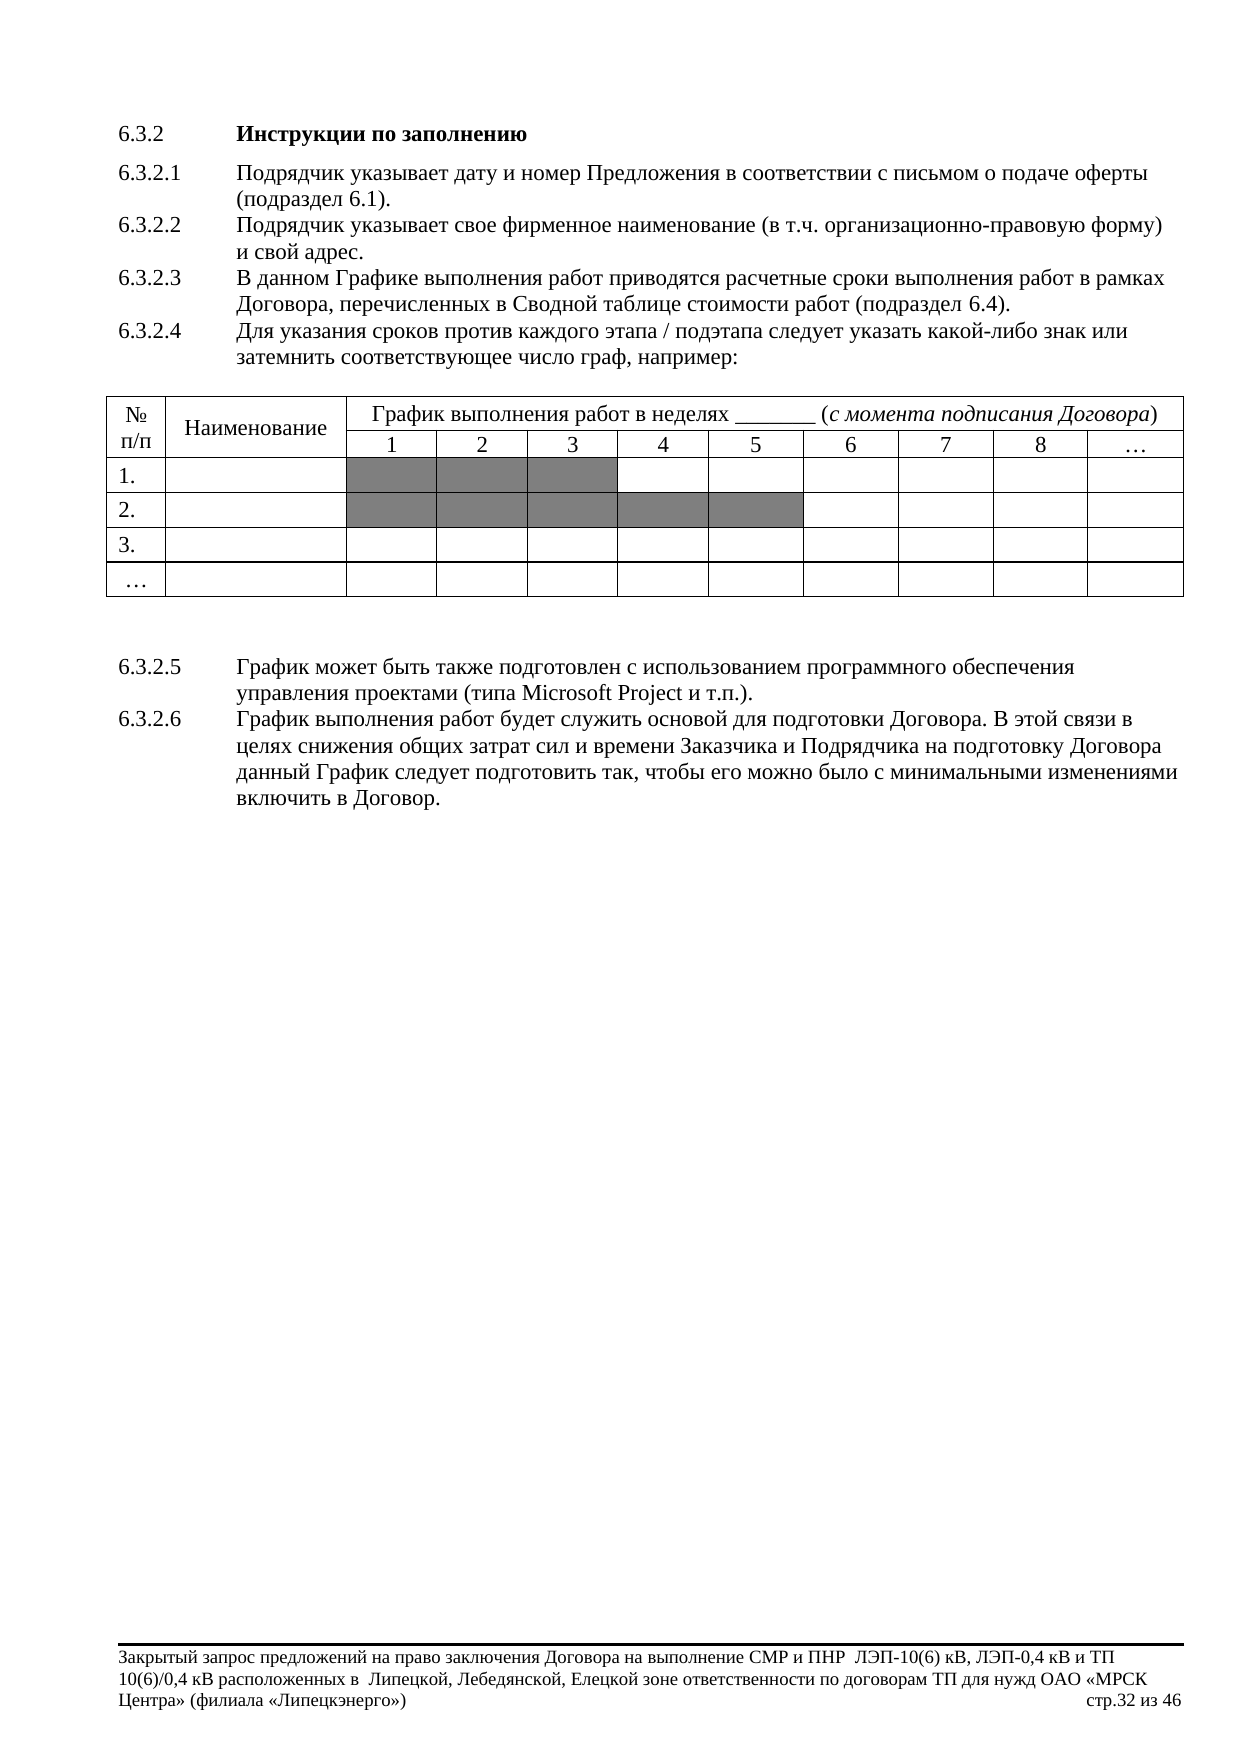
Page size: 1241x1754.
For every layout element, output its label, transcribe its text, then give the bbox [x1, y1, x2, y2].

list График выполнения работ будет служить основой для подготовки Договора. В этой связи в целях снижения общих затрат сил и времени Заказчика и Подрядчика на подготовку Договора данный График следует подготовить так, чтобы его можно было с минимальными изменениями включить в Договор. [118, 705, 1181, 811]
table_cell [618, 528, 708, 561]
table_cell 3 [528, 431, 617, 457]
table_cell [528, 528, 617, 561]
table_cell [709, 493, 803, 527]
list График может быть также подготовлен с использованием программного обеспечения управления проектами (типа Microsoft Project и т.п.). [118, 653, 1181, 705]
list Инструкции по заполнению [118, 120, 1181, 146]
table_cell 8 [994, 431, 1087, 457]
list Для указания сроков против каждого этапа / подэтапа следует указать какой-либо знак или затемнить соответствующее число граф, например: [118, 317, 1181, 369]
table_cell [709, 528, 803, 561]
table_cell [804, 563, 898, 596]
table_cell 5 [709, 431, 803, 457]
table_header Наименование [166, 397, 346, 457]
table_cell [994, 458, 1087, 492]
table_cell … [107, 563, 165, 596]
table_cell [107, 528, 165, 561]
table_cell [347, 493, 436, 527]
table_cell [528, 563, 617, 596]
table_cell [804, 493, 898, 527]
table_cell 4 [618, 431, 708, 457]
table_cell [899, 458, 993, 492]
table_cell [1088, 493, 1183, 527]
table_cell [107, 458, 165, 492]
table_cell [994, 528, 1087, 561]
table_cell 7 [899, 431, 993, 457]
table_cell [899, 563, 993, 596]
table_cell [618, 563, 708, 596]
table_cell [1088, 458, 1183, 492]
table_cell [994, 493, 1087, 527]
table_cell [166, 563, 346, 596]
table_cell [166, 458, 346, 492]
table_cell [709, 563, 803, 596]
table_cell [528, 458, 617, 492]
table_cell [107, 493, 165, 527]
table_cell … [1088, 431, 1183, 457]
table_cell [347, 458, 436, 492]
table_cell [1088, 528, 1183, 561]
table_cell [899, 528, 993, 561]
table_cell [166, 528, 346, 561]
table_cell [804, 528, 898, 561]
list Подрядчик указывает свое фирменное наименование (в т.ч. организационно-правовую форму) и свой адрес. [118, 211, 1181, 264]
table_cell [994, 563, 1087, 596]
table_cell [347, 528, 436, 561]
table_cell [709, 458, 803, 492]
table_cell [1088, 563, 1183, 596]
table_cell [804, 458, 898, 492]
table_cell [618, 458, 708, 492]
table_header График выполнения работ в неделях _______ (с момента подписания Договора) [347, 397, 1183, 429]
table_cell [899, 493, 993, 527]
table_cell [528, 493, 617, 527]
table_cell [347, 563, 436, 596]
table_cell 1 [347, 431, 436, 457]
table_cell [437, 563, 527, 596]
table_cell 6 [804, 431, 898, 457]
table_cell [437, 493, 527, 527]
table_header № п/п [107, 397, 165, 457]
table_cell [437, 458, 527, 492]
table_cell [166, 493, 346, 527]
table_cell [437, 528, 527, 561]
table_cell [618, 493, 708, 527]
table_cell 2 [437, 431, 527, 457]
